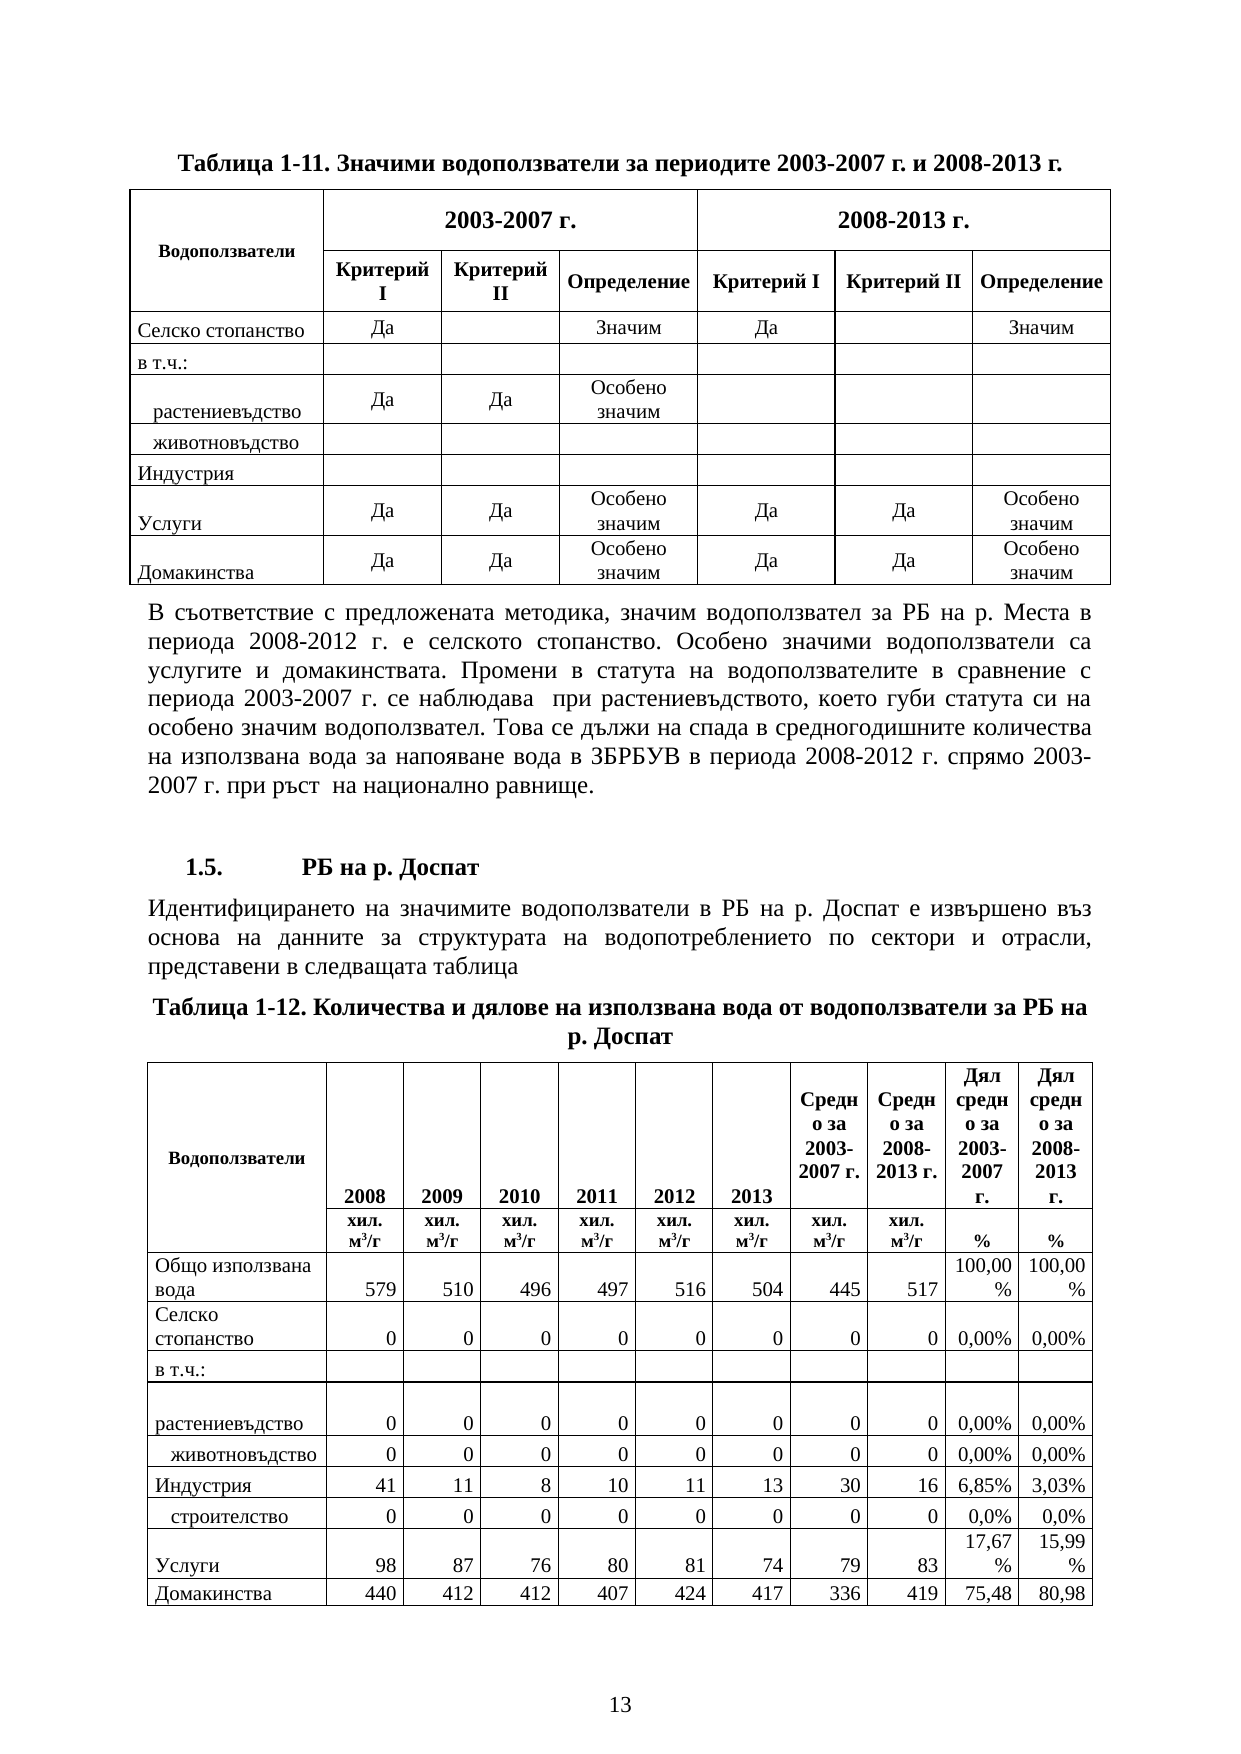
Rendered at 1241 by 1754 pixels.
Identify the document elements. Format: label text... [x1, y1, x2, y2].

table_cell 100,00% [946, 1253, 1018, 1301]
table_cell 0,00% [946, 1302, 1018, 1350]
table_cell Особено значим [973, 536, 1110, 584]
table_cell Индустрия [148, 1467, 326, 1497]
table_cell 98 [327, 1529, 403, 1577]
table_cell Да [324, 312, 441, 342]
table_cell [836, 375, 972, 423]
table_cell Особено значим [560, 486, 697, 534]
table_cell Критерий II [836, 251, 972, 311]
table_cell 0,00% [1019, 1436, 1092, 1466]
table_header 2013 [713, 1063, 790, 1208]
table_cell 11 [404, 1467, 480, 1497]
table_cell [327, 1351, 403, 1381]
table_cell 412 [481, 1579, 558, 1605]
table_header 2009 [404, 1063, 480, 1208]
table_cell 440 [327, 1579, 403, 1605]
table_cell Да [324, 486, 441, 534]
table_cell [698, 375, 834, 423]
table_cell [636, 1351, 712, 1381]
table_cell Да [442, 375, 559, 423]
table_cell растениевъдство [148, 1383, 326, 1434]
text Таблица 1-11. Значими водоползватели за периодите 2003-2007 г. и 2008-2013 г. [148, 148, 1093, 176]
table_cell [868, 1351, 945, 1381]
table_cell 0 [327, 1302, 403, 1350]
table_cell 17,67% [946, 1529, 1018, 1577]
table_cell 83 [868, 1529, 945, 1577]
table_cell 74 [713, 1529, 790, 1577]
table_cell 496 [481, 1253, 558, 1301]
table_cell 0 [791, 1436, 867, 1466]
table_cell 87 [404, 1529, 480, 1577]
table_cell хил.м3/г [713, 1209, 790, 1252]
table_cell [973, 424, 1110, 454]
table_header Водоползватели [131, 190, 323, 311]
table_cell 412 [404, 1579, 480, 1605]
table_cell 15,99% [1019, 1529, 1092, 1577]
table_header 2003-2007 г. [324, 190, 697, 250]
table_cell 0 [791, 1383, 867, 1434]
table_header Средно за 2003-2007 г. [791, 1063, 867, 1208]
table_cell Да [698, 312, 834, 342]
table_cell 0 [636, 1302, 712, 1350]
table_cell Критерий I [324, 251, 441, 311]
table_header Дял средно за 2008-2013 г. [1019, 1063, 1092, 1208]
table_cell в т.ч.: [131, 344, 323, 374]
table_cell Индустрия [131, 455, 323, 485]
table_cell 0 [559, 1302, 635, 1350]
table_header 2012 [636, 1063, 712, 1208]
table_cell Общо използвана вода [148, 1253, 326, 1301]
table_cell 8 [481, 1467, 558, 1497]
table_cell хил.м3/г [559, 1209, 635, 1252]
table_cell 0 [791, 1498, 867, 1528]
table_cell 419 [868, 1579, 945, 1605]
table_cell [698, 424, 834, 454]
table_cell % [1019, 1209, 1092, 1252]
table_cell 0 [636, 1498, 712, 1528]
table_cell 0 [327, 1498, 403, 1528]
table_cell 504 [713, 1253, 790, 1301]
table_cell 81 [636, 1529, 712, 1577]
table_header Средно за 2008-2013 г. [868, 1063, 945, 1208]
table_cell [404, 1351, 480, 1381]
table_cell хил.м3/г [481, 1209, 558, 1252]
table_cell 0 [404, 1436, 480, 1466]
table_cell 0 [327, 1436, 403, 1466]
table_cell [559, 1351, 635, 1381]
table_cell растениевъдство [131, 375, 323, 423]
table_cell 0 [559, 1498, 635, 1528]
text Таблица 1-12. Количества и дялове на използвана вода от водоползватели за РБ на р. Доспат [148, 992, 1093, 1050]
table_cell 30 [791, 1467, 867, 1497]
table_header Дял средно за 2003-2007 г. [946, 1063, 1018, 1208]
table_cell 11 [636, 1467, 712, 1497]
table_cell 79 [791, 1529, 867, 1577]
table_cell 100,00% [1019, 1253, 1092, 1301]
table_cell [973, 375, 1110, 423]
table_cell Значим [973, 312, 1110, 342]
table_cell Селско стопанство [131, 312, 323, 342]
table_cell 497 [559, 1253, 635, 1301]
table_cell хил.м3/г [791, 1209, 867, 1252]
table_cell Домакинства [131, 536, 323, 584]
table_cell Да [836, 486, 972, 534]
table_cell 0 [636, 1436, 712, 1466]
table_cell Определение [973, 251, 1110, 311]
table_cell 0 [791, 1302, 867, 1350]
table_cell 445 [791, 1253, 867, 1301]
table_cell 0 [713, 1302, 790, 1350]
table_cell Особено значим [560, 375, 697, 423]
table_cell 510 [404, 1253, 480, 1301]
table_cell [560, 344, 697, 374]
table_cell [560, 424, 697, 454]
table_cell [442, 312, 559, 342]
table_cell 0,00% [946, 1436, 1018, 1466]
table_cell [836, 344, 972, 374]
table_cell 0,00% [946, 1383, 1018, 1434]
table_cell 0 [481, 1383, 558, 1434]
table_cell Да [698, 536, 834, 584]
table_cell [836, 424, 972, 454]
table_cell 0,0% [1019, 1498, 1092, 1528]
table_cell 0 [481, 1302, 558, 1350]
table_cell 0 [404, 1383, 480, 1434]
table_cell 80 [559, 1529, 635, 1577]
table_cell [324, 424, 441, 454]
table_cell 41 [327, 1467, 403, 1497]
text В съответствие с предложената методика, значим водоползвател за РБ на р. Места в периода 2008-2012 г. е селското стопанство. Особено значими водоползватели са услугите и домакинствата. Промени в статута на водоползвателите в сравнение с периода 2003-2007 г. се наблюдава при растениевъдството, което губи статута си на особено значим водоползвател. Това се дължи на спада в средногодишните количества на използвана вода за напояване вода в ЗБРБУВ в периода 2008-2012 г. спрямо 2003-2007 г. при ръст на национално равнище. [148, 597, 1093, 798]
table_cell 0 [559, 1436, 635, 1466]
table_cell 336 [791, 1579, 867, 1605]
table_cell 0 [713, 1383, 790, 1434]
table_cell 0 [481, 1498, 558, 1528]
table_cell 6,85% [946, 1467, 1018, 1497]
table_cell Да [324, 536, 441, 584]
table_cell [946, 1351, 1018, 1381]
table_header 2010 [481, 1063, 558, 1208]
table_cell 3,03% [1019, 1467, 1092, 1497]
table_cell 417 [713, 1579, 790, 1605]
table_cell [560, 455, 697, 485]
table_cell Особено значим [560, 536, 697, 584]
table_cell 10 [559, 1467, 635, 1497]
table_cell Определение [560, 251, 697, 311]
table_cell 0,00% [1019, 1302, 1092, 1350]
table_cell Услуги [131, 486, 323, 534]
table_cell 0 [404, 1498, 480, 1528]
table_cell [481, 1351, 558, 1381]
table_cell Да [442, 536, 559, 584]
table_cell Значим [560, 312, 697, 342]
table_cell 0 [559, 1383, 635, 1434]
table_cell 75,48% [946, 1579, 1018, 1605]
table_cell [442, 455, 559, 485]
table_cell 516 [636, 1253, 712, 1301]
table_cell 0,00% [1019, 1383, 1092, 1434]
table_cell 0 [713, 1436, 790, 1466]
table_cell 579 [327, 1253, 403, 1301]
table_header 2008-2013 г. [698, 190, 1110, 250]
table_cell в т.ч.: [148, 1351, 326, 1381]
table_cell 0 [868, 1302, 945, 1350]
table_cell 76 [481, 1529, 558, 1577]
table_cell Да [698, 486, 834, 534]
table_cell Критерий I [698, 251, 834, 311]
table_cell [973, 455, 1110, 485]
table_cell 0 [404, 1302, 480, 1350]
table_cell Критерий II [442, 251, 559, 311]
table_cell 0 [713, 1498, 790, 1528]
table_cell [698, 455, 834, 485]
table_cell 0 [636, 1383, 712, 1434]
table_cell 0 [327, 1383, 403, 1434]
table_cell Да [324, 375, 441, 423]
table_cell хил.м3/г [327, 1209, 403, 1252]
table_cell строителство [148, 1498, 326, 1528]
table_cell 0 [481, 1436, 558, 1466]
table_cell хил.м3/г [868, 1209, 945, 1252]
subtitle РБ на р. Доспат [185, 852, 1093, 881]
table_cell [836, 455, 972, 485]
table_cell [836, 312, 972, 342]
table_cell 0 [868, 1498, 945, 1528]
text Идентифицирането на значимите водоползватели в РБ на р. Доспат е извършено въз основа на данните за структурата на водопотреблението по сектори и отрасли, представени в следващата таблица [148, 893, 1093, 980]
table_cell [713, 1351, 790, 1381]
table_cell [324, 344, 441, 374]
table_cell [442, 344, 559, 374]
table_cell [973, 344, 1110, 374]
table_header 2008 [327, 1063, 403, 1208]
table_cell Да [442, 486, 559, 534]
table_cell 13 [713, 1467, 790, 1497]
table_cell Да [836, 536, 972, 584]
table_cell 517 [868, 1253, 945, 1301]
table_cell Домакинства [148, 1579, 326, 1605]
table_cell 424 [636, 1579, 712, 1605]
table_cell хил.м3/г [404, 1209, 480, 1252]
table_cell 80,98% [1019, 1579, 1092, 1605]
table_cell 0 [868, 1436, 945, 1466]
table_cell Услуги [148, 1529, 326, 1577]
table_cell 0 [868, 1383, 945, 1434]
table_header Водоползватели [148, 1063, 326, 1252]
table_cell 16 [868, 1467, 945, 1497]
table_cell [698, 344, 834, 374]
table_cell 0,0% [946, 1498, 1018, 1528]
table_cell животновъдство [148, 1436, 326, 1466]
table_cell хил.м3/г [636, 1209, 712, 1252]
table_cell [791, 1351, 867, 1381]
table_cell животновъдство [131, 424, 323, 454]
table_cell [324, 455, 441, 485]
table_cell 407 [559, 1579, 635, 1605]
table_cell Селско стопанство [148, 1302, 326, 1350]
table_cell % [946, 1209, 1018, 1252]
table_header 2011 [559, 1063, 635, 1208]
table_cell [442, 424, 559, 454]
table_cell [1019, 1351, 1092, 1381]
table_cell Особено значим [973, 486, 1110, 534]
